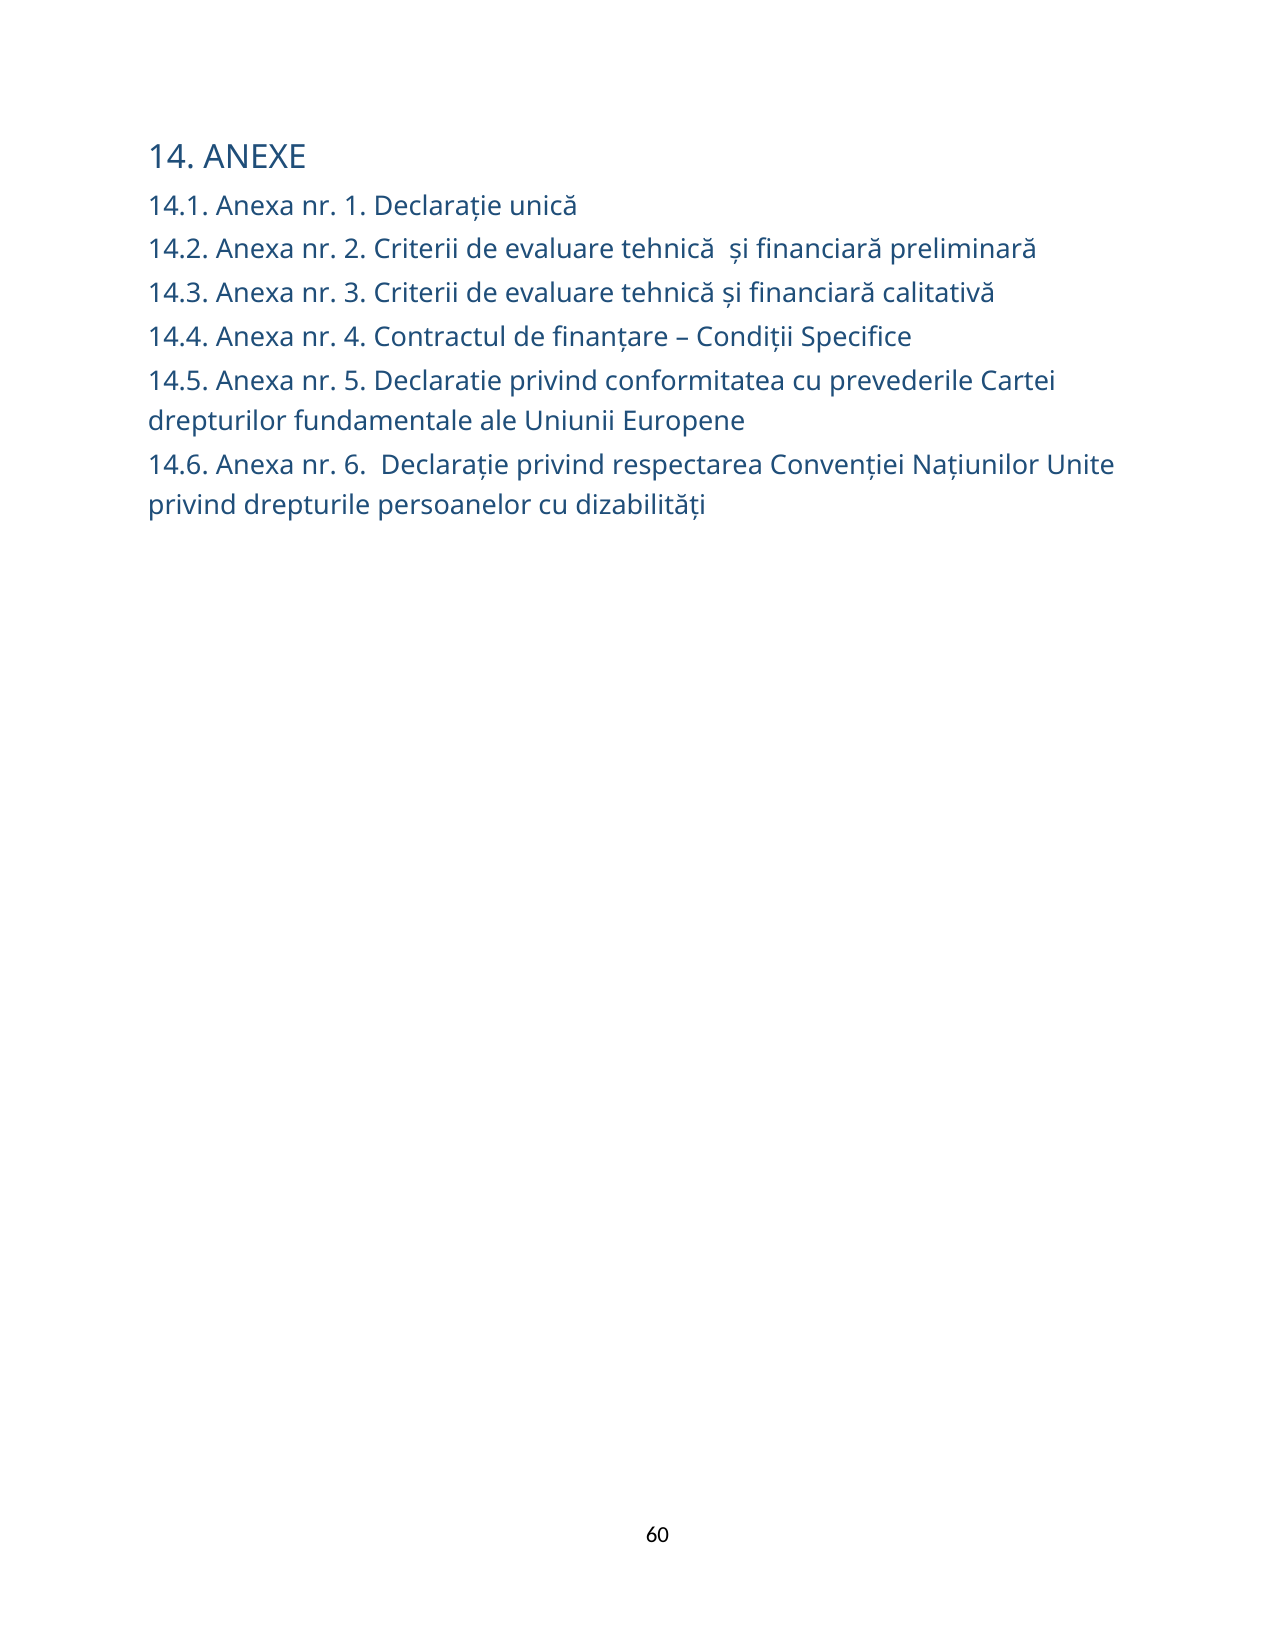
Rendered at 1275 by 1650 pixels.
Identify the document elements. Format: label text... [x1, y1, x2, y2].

subtitle 14.5. Anexa nr. 5. Declaratie privind conformitatea cu prevederile Cartei drepturilor fundamentale ale Uniunii Europene [148, 362, 1167, 438]
subtitle 14. ANEXE [148, 133, 1167, 178]
subtitle 14.3. Anexa nr. 3. Criterii de evaluare tehnică și financiară calitativă [148, 274, 1167, 311]
subtitle 14.4. Anexa nr. 4. Contractul de finanțare – Condiții Specifice [148, 318, 1167, 355]
subtitle 14.6. Anexa nr. 6. Declarație privind respectarea Convenției Națiunilor Unite privind drepturile persoanelor cu dizabilități [148, 446, 1167, 522]
subtitle 14.2. Anexa nr. 2. Criterii de evaluare tehnică și financiară preliminară [148, 230, 1167, 267]
subtitle 14.1. Anexa nr. 1. Declarație unică [148, 186, 1167, 223]
